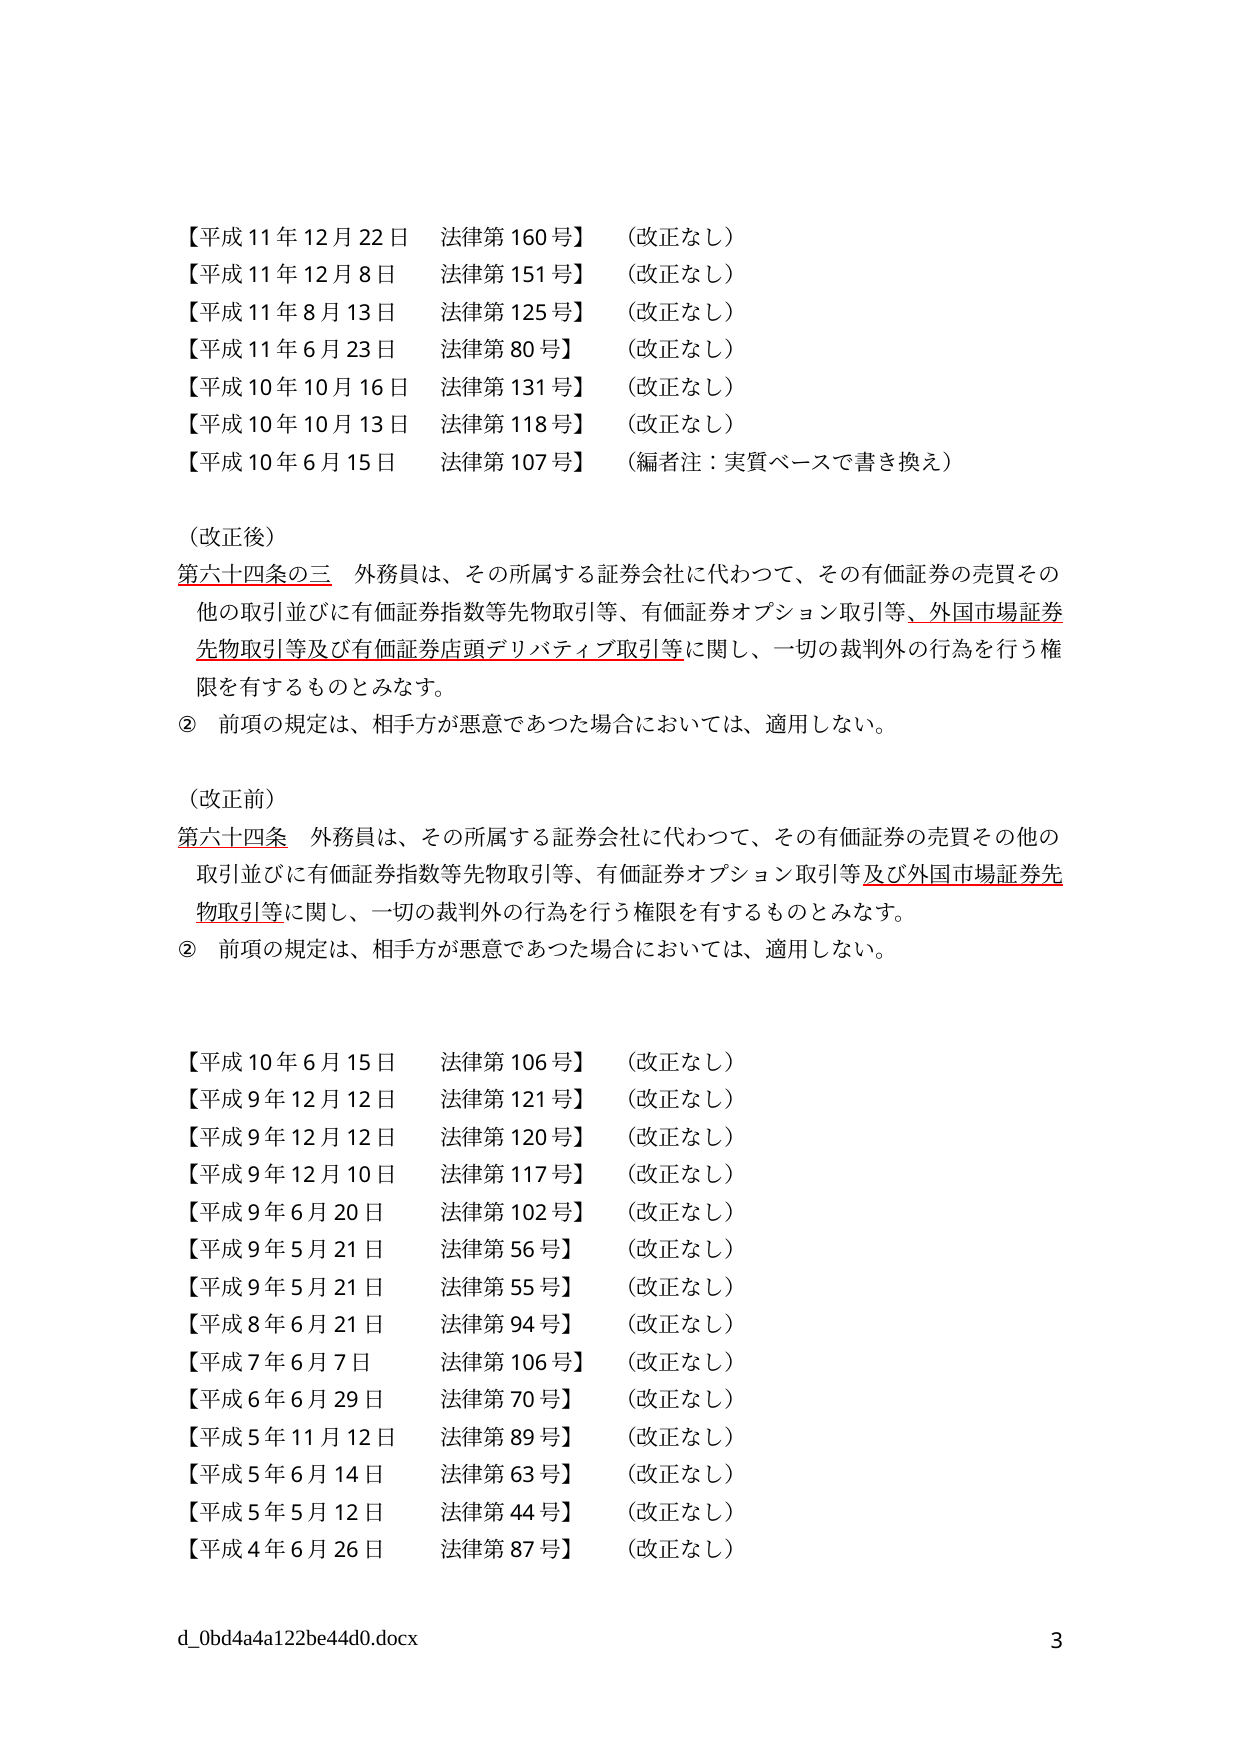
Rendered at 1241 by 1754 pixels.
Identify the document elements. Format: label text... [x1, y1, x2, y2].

text 【平成11年12月22日 法律第160号】 （改正なし） [177, 217, 1063, 254]
text ② 前項の規定は、相手方が悪意であつた場合においては、適用しない。 [177, 704, 1063, 742]
text 【平成6年6月29日 法律第70号】 （改正なし） [177, 1379, 1063, 1417]
text 【平成9年12月10日 法律第117号】 （改正なし） [177, 1154, 1063, 1192]
text 【平成9年5月21日 法律第56号】 （改正なし） [177, 1229, 1063, 1267]
text 第六十四条の三 外務員は、その所属する証券会社に代わつて、その有価証券の売買その他の取引並びに有価証券指数等先物取引等、有価証券オプション取引等、外国市場証券先物取引等及び有価証券店頭デリバティブ取引等に関し、一切の裁判外の行為を行う権限を有するものとみなす。 [177, 554, 1063, 704]
text 【平成10年10月13日 法律第118号】 （改正なし） [177, 404, 1063, 442]
text 【平成11年8月13日 法律第125号】 （改正なし） [177, 292, 1063, 329]
text 【平成10年6月15日 法律第106号】 （改正なし） [177, 1042, 1063, 1079]
text 【平成9年12月12日 法律第120号】 （改正なし） [177, 1117, 1063, 1154]
text 【平成7年6月7日 法律第106号】 （改正なし） [177, 1342, 1063, 1379]
text 【平成9年12月12日 法律第121号】 （改正なし） [177, 1079, 1063, 1117]
text 【平成5年11月12日 法律第89号】 （改正なし） [177, 1417, 1063, 1454]
text 【平成5年6月14日 法律第63号】 （改正なし） [177, 1454, 1063, 1492]
text 【平成11年12月8日 法律第151号】 （改正なし） [177, 254, 1063, 292]
text 【平成8年6月21日 法律第94号】 （改正なし） [177, 1304, 1063, 1342]
text ② 前項の規定は、相手方が悪意であつた場合においては、適用しない。 [177, 929, 1063, 967]
text 【平成5年5月12日 法律第44号】 （改正なし） [177, 1492, 1063, 1529]
text 【平成11年6月23日 法律第80号】 （改正なし） [177, 329, 1063, 367]
text 【平成10年6月15日 法律第107号】 （編者注：実質ベースで書き換え） [177, 442, 1063, 479]
text 【平成9年5月21日 法律第55号】 （改正なし） [177, 1267, 1063, 1304]
text 【平成4年6月26日 法律第87号】 （改正なし） [177, 1529, 1063, 1567]
text 【平成10年10月16日 法律第131号】 （改正なし） [177, 367, 1063, 404]
text （改正前） [177, 779, 1063, 817]
text 【平成9年6月20日 法律第102号】 （改正なし） [177, 1192, 1063, 1229]
text 第六十四条 外務員は、その所属する証券会社に代わつて、その有価証券の売買その他の取引並びに有価証券指数等先物取引等、有価証券オプション取引等及び外国市場証券先物取引等に関し、一切の裁判外の行為を行う権限を有するものとみなす。 [177, 817, 1063, 929]
text （改正後） [177, 517, 1063, 554]
